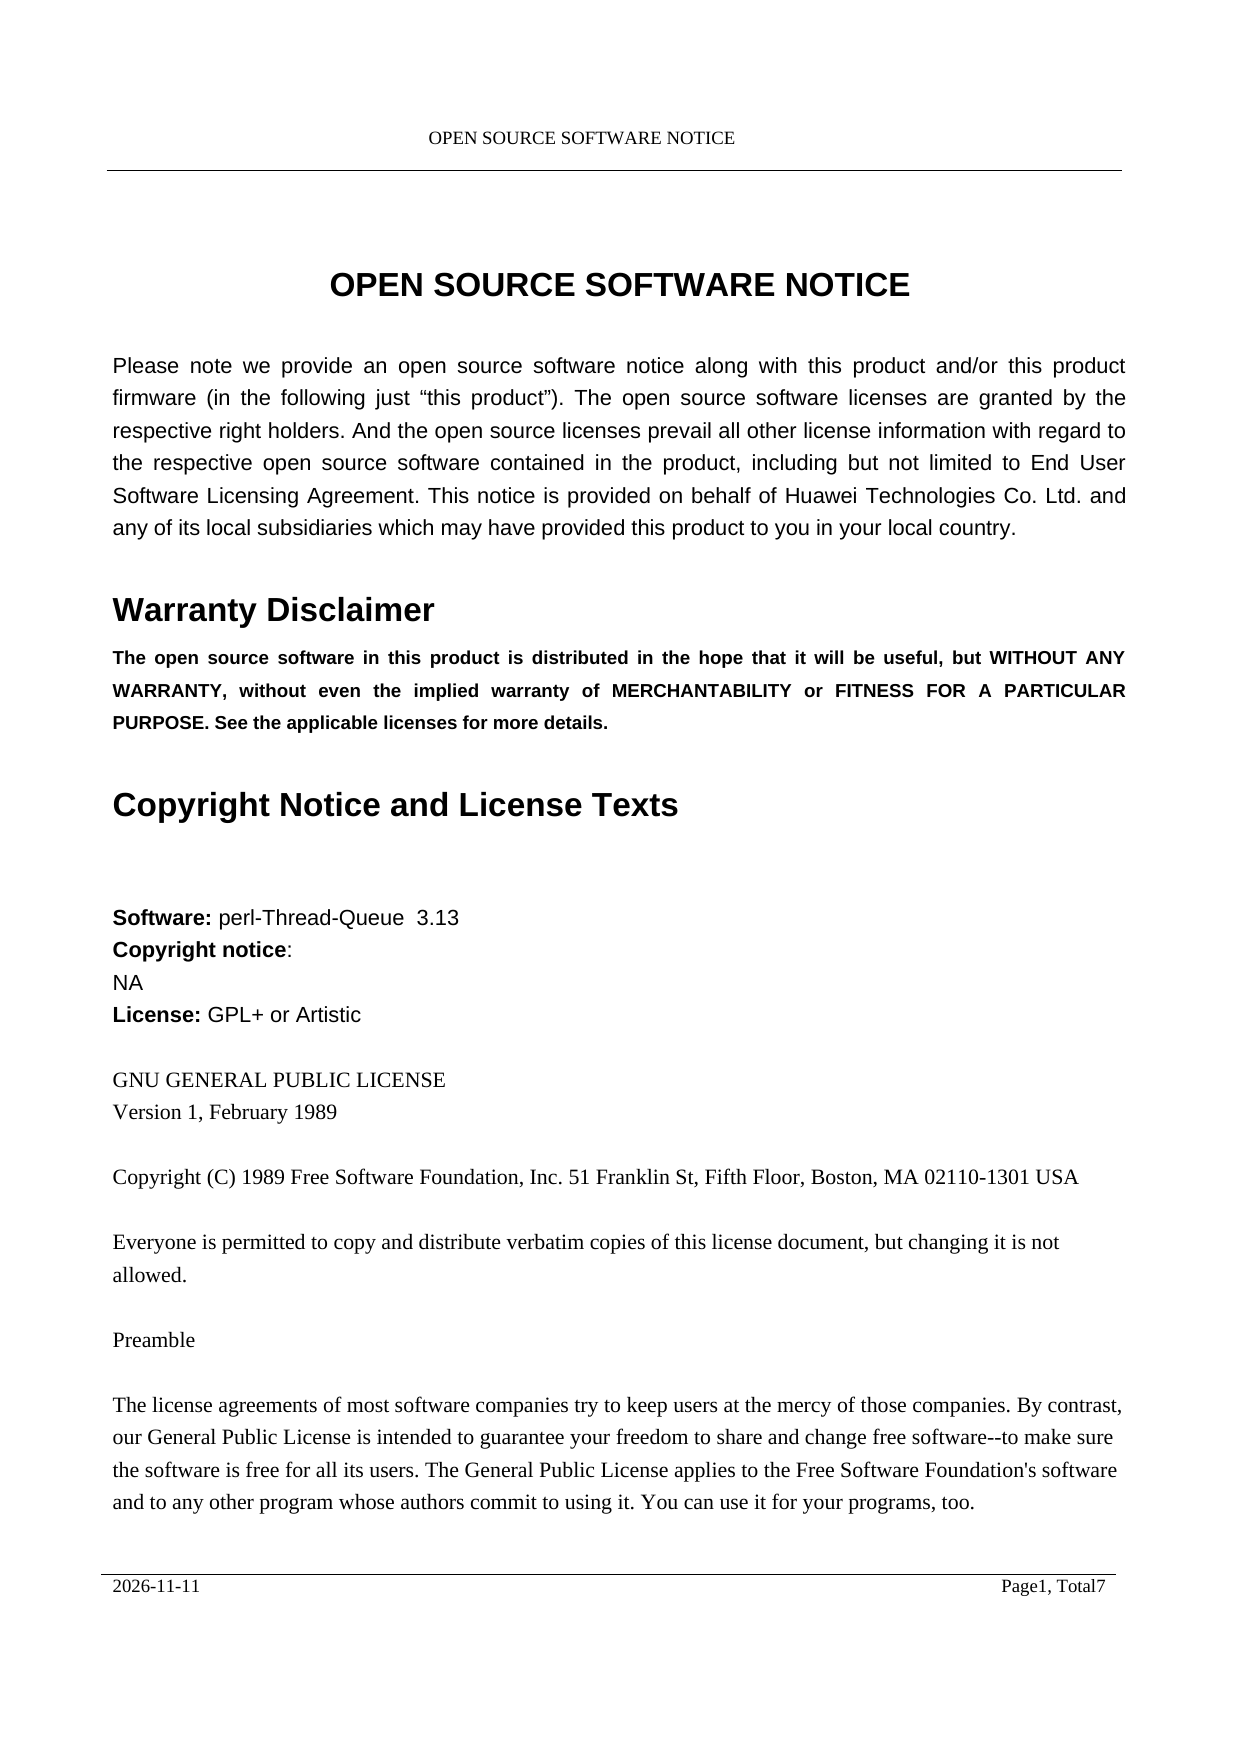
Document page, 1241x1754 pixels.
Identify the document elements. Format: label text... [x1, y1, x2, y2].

text NA [112, 966, 1128, 998]
text OPEN SOURCE SOFTWARE NOTICE [112, 251, 1128, 316]
text Please note we provide an open source software notice along with this product and/or this product firmware (in the following just “this product”). The open source software licenses are granted by the respective right holders. And the open source licenses prevail all other license information with regard to the respective open source software contained in the product, including but not limited to End User Software Licensing Agreement. This notice is provided on behalf of Huawei Technologies Co. Ltd. and any of its local subsidiaries which may have provided this product to you in your local country. [112, 349, 1128, 544]
text Copyright Notice and License Texts [112, 771, 1128, 836]
text Warranty Disclaimer [112, 576, 1128, 641]
text Copyright notice: [112, 933, 1128, 966]
text The open source software in this product is distributed in the hope that it will be useful, but WITHOUT ANY WARRANTY, without even the implied warranty of MERCHANTABILITY or FITNESS FOR A PARTICULAR PURPOSE. See the applicable licenses for more details. [112, 641, 1128, 739]
text Software: perl-Thread-Queue 3.13 [112, 901, 1128, 933]
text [112, 998, 1128, 1518]
